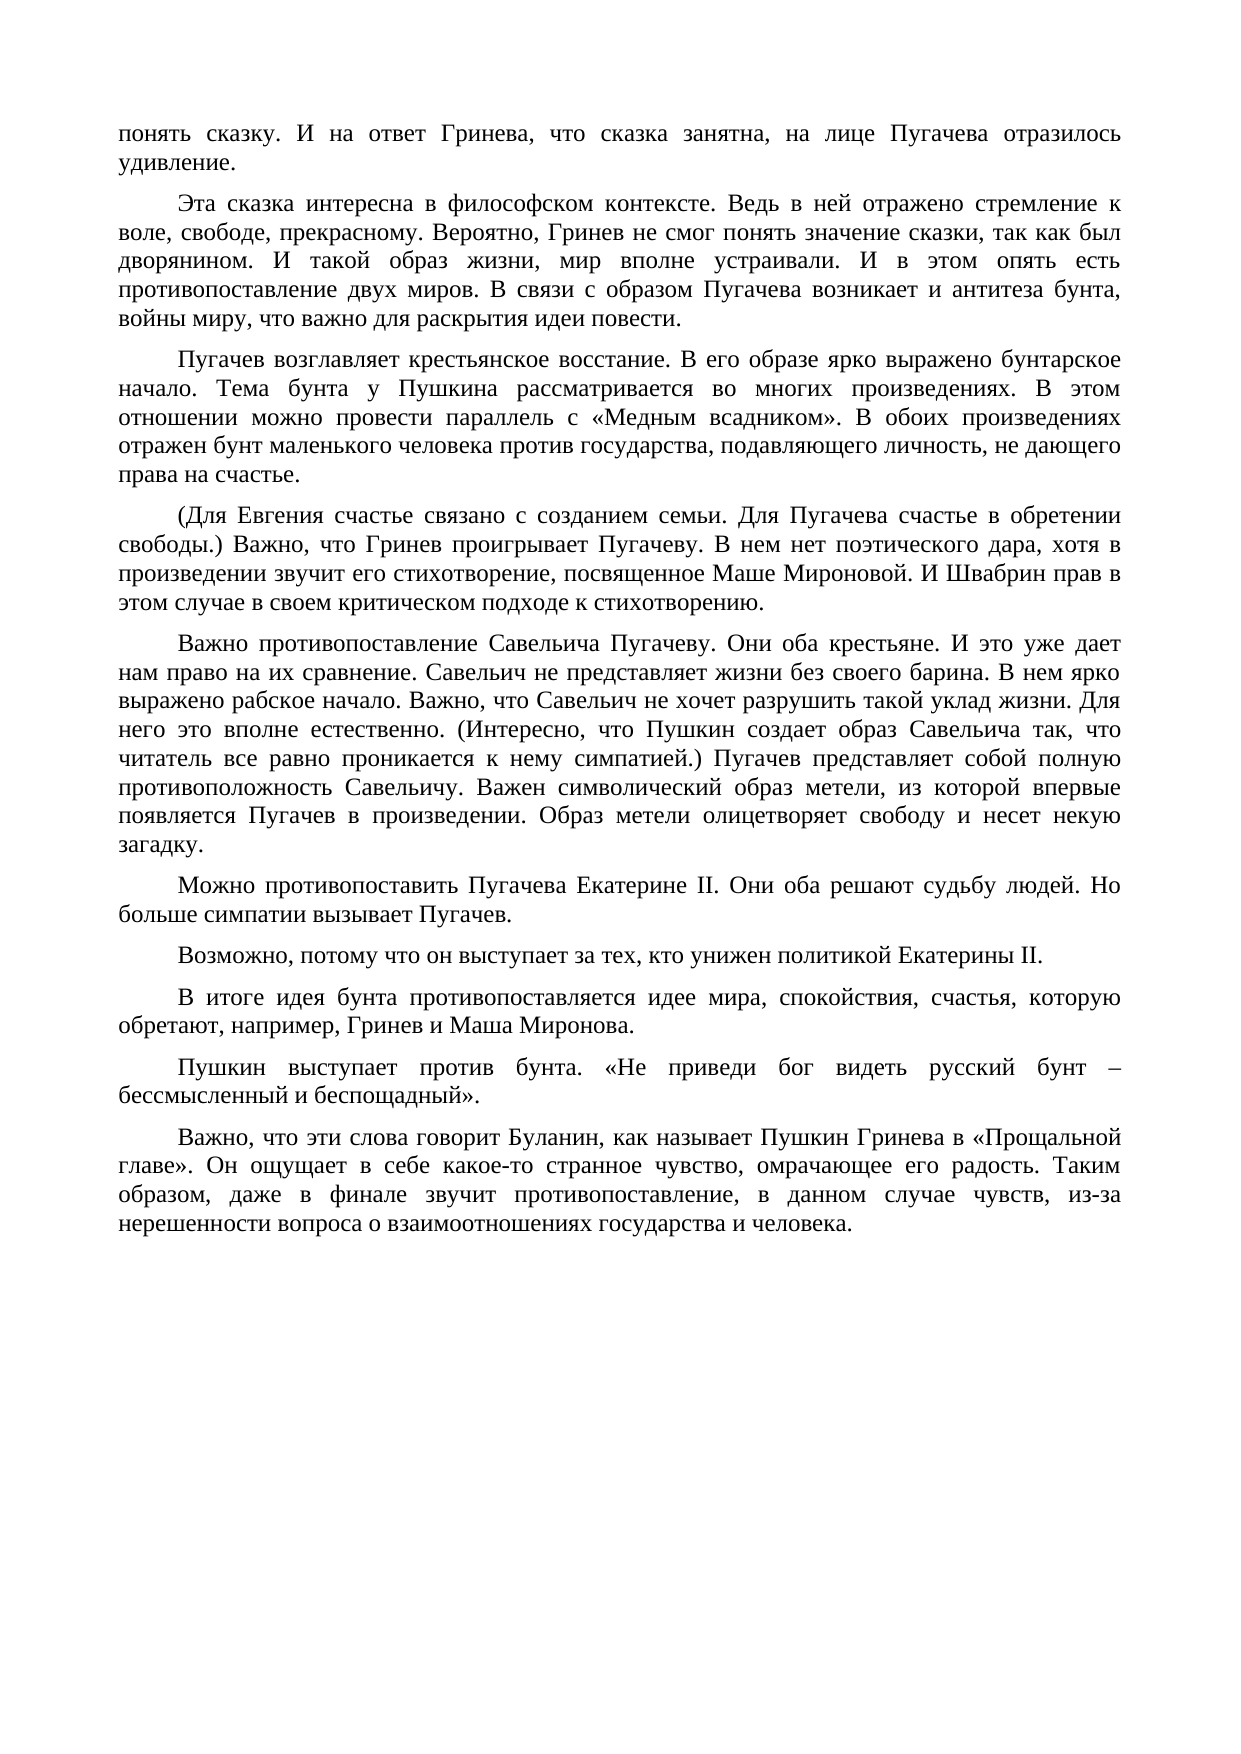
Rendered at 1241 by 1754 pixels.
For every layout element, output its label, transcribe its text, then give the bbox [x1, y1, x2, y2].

text Возможно, потому что он выступает за тех, кто унижен политикой Екатерины II. [118, 941, 1122, 969]
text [118, 118, 1122, 176]
text Можно противопоставить Пугачева Екатерине II. Они оба решают судьбу людей. Но больше симпатии вызывает Пугачев. [118, 871, 1122, 928]
text Эта сказка интересна в философском контексте. Ведь в ней отражено стремление к воле, свободе, прекрасному. Вероятно, Гринев не смог понять значение сказки, так как был дворянином. И такой образ жизни, мир вполне устраивали. И в этом опять есть противопоставление двух миров. В связи с образом Пугачева возникает и антитеза бунта, войны миру, что важно для раскрытия идеи повести. [118, 188, 1122, 332]
text (Для Евгения счастье связано с созданием семьи. Для Пугачева счастье в обретении свободы.) Важно, что Гринев проигрывает Пугачеву. В нем нет поэтического дара, хотя в произведении звучит его стихотворение, посвященное Маше Мироновой. И Швабрин прав в этом случае в своем критическом подходе к стихотворению. [118, 501, 1122, 616]
text Пугачев возглавляет крестьянское восстание. В его образе ярко выражено бунтарское начало. Тема бунта у Пушкина рассматривается во многих произведениях. В этом отношении можно провести параллель с «Медным всадником». В обоих произведениях отражен бунт маленького человека против государства, подавляющего личность, не дающего права на счастье. [118, 344, 1122, 488]
text В итоге идея бунта противопоставляется идее мира, спокойствия, счастья, которую обретают, например, Гринев и Маша Миронова. [118, 982, 1122, 1039]
text Важно противопоставление Савельича Пугачеву. Они оба крестьяне. И это уже дает нам право на их сравнение. Савельич не представляет жизни без своего барина. В нем ярко выражено рабское начало. Важно, что Савельич не хочет разрушить такой уклад жизни. Для него это вполне естественно. (Интересно, что Пушкин создает образ Савельича так, что читатель все равно проникается к нему симпатией.) Пугачев представляет собой полную противоположность Савельичу. Важен символический образ метели, из которой впервые появляется Пугачев в произведении. Образ метели олицетворяет свободу и несет некую загадку. [118, 628, 1122, 858]
text Важно, что эти слова говорит Буланин, как называет Пушкин Гринева в «Прощальной главе». Он ощущает в себе какое-то странное чувство, омрачающее его радость. Таким образом, даже в финале звучит противопоставление, в данном случае чувств, из-за нерешенности вопроса о взаимоотношениях государства и человека. [118, 1122, 1122, 1237]
text Пушкин выступает против бунта. «Не приведи бог видеть русский бунт – бессмысленный и беспощадный». [118, 1052, 1122, 1109]
